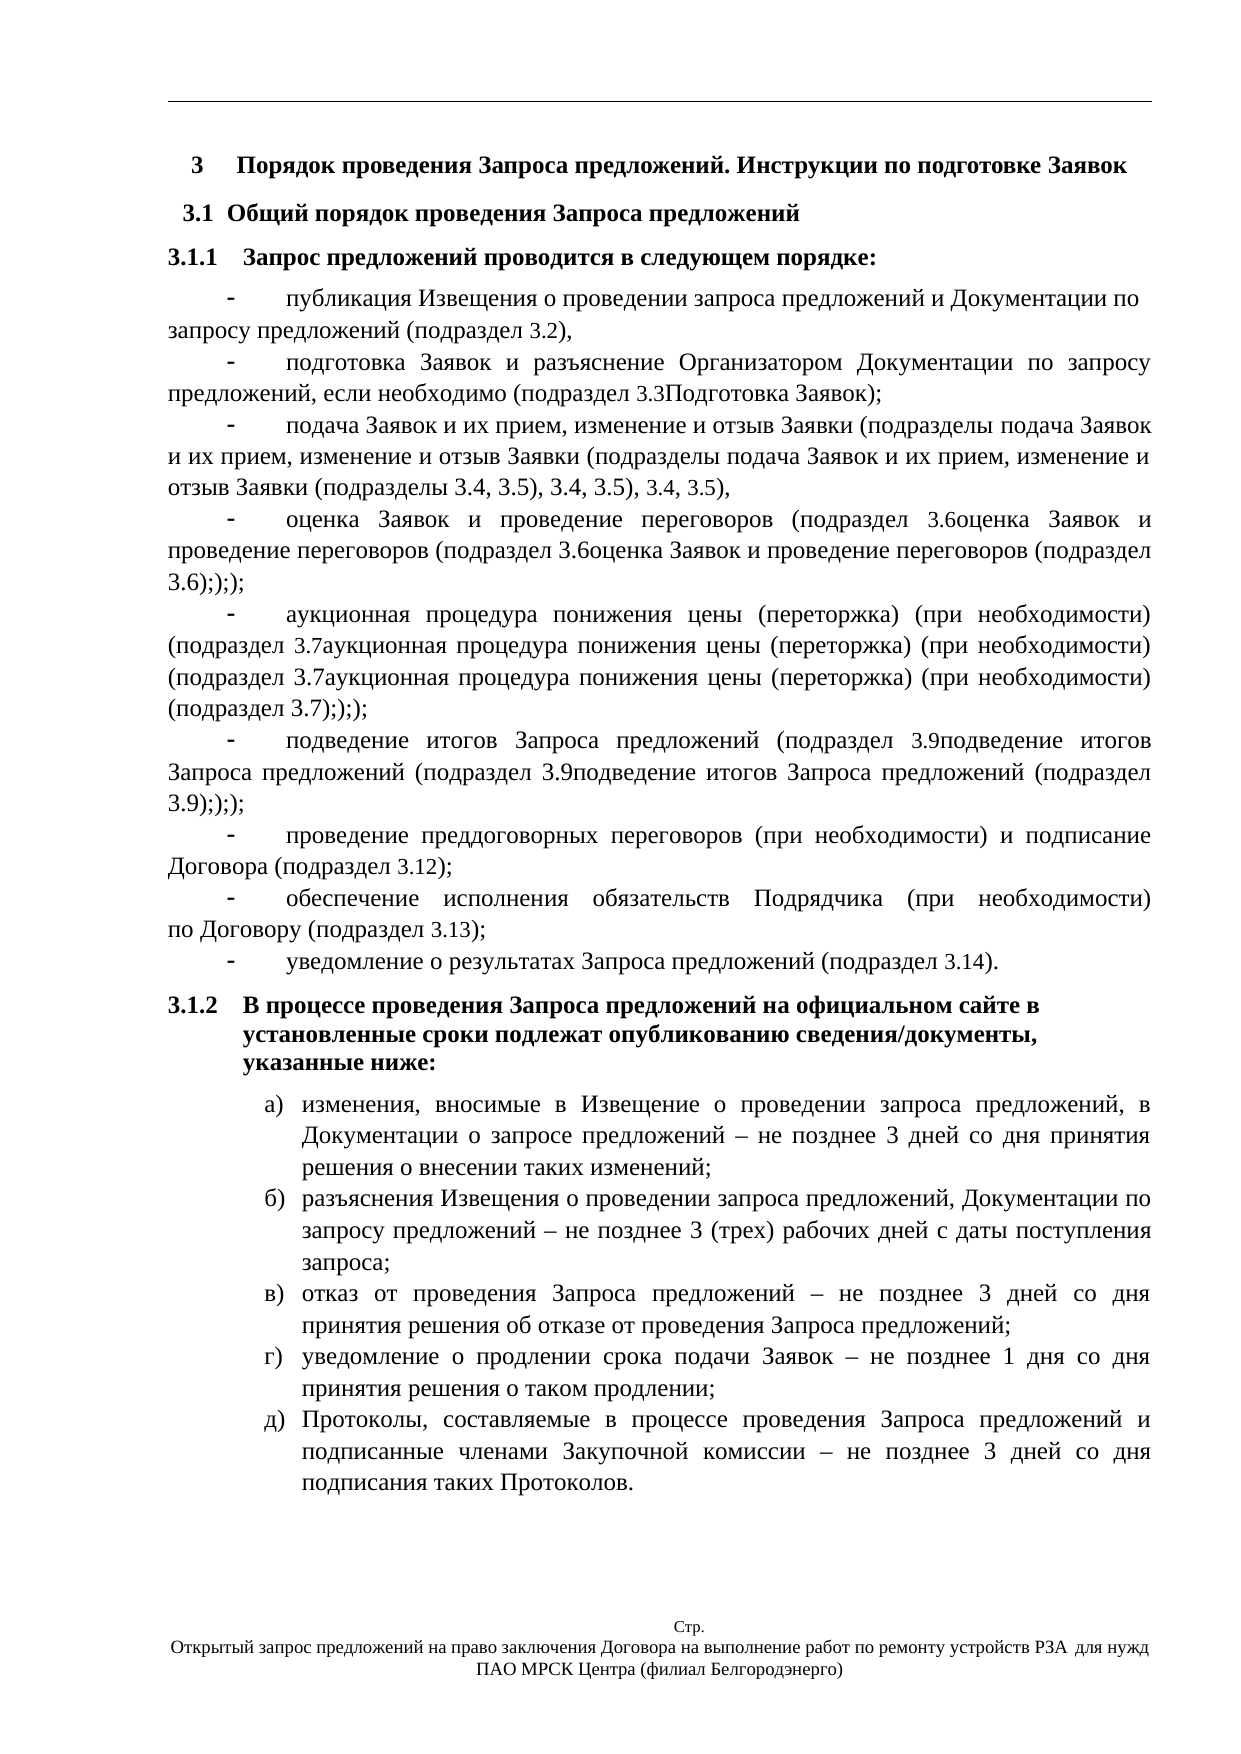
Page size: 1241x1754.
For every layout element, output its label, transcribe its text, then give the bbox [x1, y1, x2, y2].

list оценка Заявок и проведение переговоров (подраздел 3.6); [168, 504, 1152, 596]
list Протоколы, составляемые в процессе проведения Запроса предложений и подписанные членами Закупочной комиссии – не позднее 3 дней со дня подписания таких Протоколов. [264, 1404, 1152, 1496]
list аукционная процедура понижения цены (переторжка) (при необходимости) (подраздел 3.7); [168, 599, 1152, 722]
list подача Заявок и их прием, изменение и отзыв Заявки (подразделы 3.4, 3.5), [168, 410, 1152, 501]
list подготовка Заявок и разъяснение Организатором Документации по запросу предложений, если необходимо (подраздел 3.3); [168, 347, 1152, 407]
subtitle В процессе проведения Запроса предложений на официальном сайте в установленные сроки подлежат опубликованию сведения/документы, указанные ниже: [168, 990, 1152, 1076]
list проведение преддоговорных переговоров (при необходимости) и подписание Договора (подраздел 3.12); [168, 820, 1152, 880]
list уведомление о продлении срока подачи Заявок – не позднее 1 дня со дня принятия решения о таком продлении; [264, 1341, 1152, 1402]
list подведение итогов Запроса предложений (подраздел 3.9); [168, 725, 1152, 817]
list обеспечение исполнения обязательств Подрядчика (при необходимости) по Договору (подраздел 3.13); [168, 883, 1152, 943]
subtitle Общий порядок проведения Запроса предложений [182, 198, 1152, 227]
list уведомление о результатах Запроса предложений (подраздел 3.14). [168, 946, 1152, 975]
list отказ от проведения Запроса предложений – не позднее 3 дней со дня принятия решения об отказе от проведения Запроса предложений; [264, 1278, 1152, 1338]
subtitle Запрос предложений проводится в следующем порядке: [168, 242, 1152, 271]
list публикация Извещения о проведении запроса предложений и Документации по запросу предложений (подраздел 3.2), [168, 283, 1152, 344]
subtitle Порядок проведения Запроса предложений. Инструкции по подготовке Заявок [166, 150, 1152, 179]
list изменения, вносимые в Извещение о проведении запроса предложений, в Документации о запросе предложений – не позднее 3 дней со дня принятия решения о внесении таких изменений; [264, 1089, 1152, 1181]
list разъяснения Извещения о проведении запроса предложений, Документации по запросу предложений – не позднее 3 (трех) рабочих дней с даты поступления запроса; [264, 1183, 1152, 1275]
